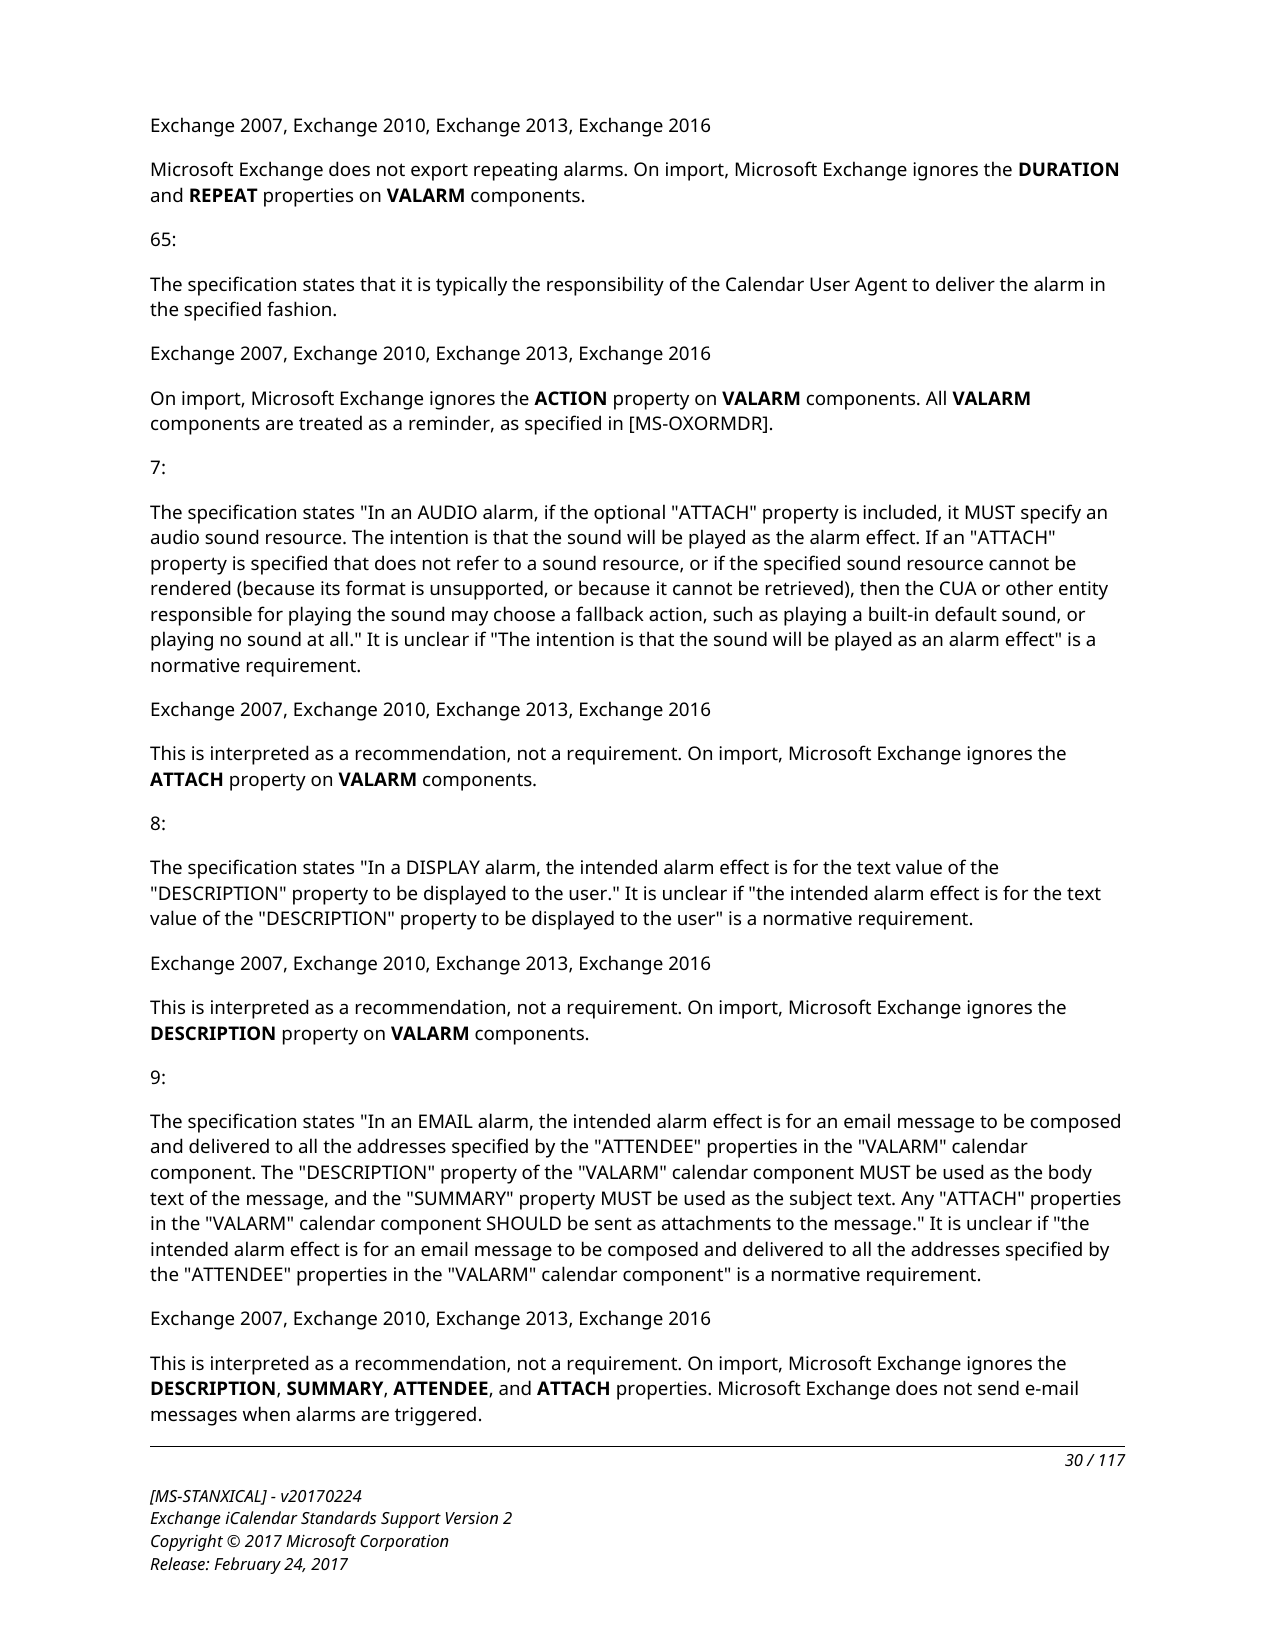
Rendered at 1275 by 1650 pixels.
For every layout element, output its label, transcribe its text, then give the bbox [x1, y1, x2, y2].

text The specification states that it is typically the responsibility of the Calendar User Agent to deliver the alarm in the specified fashion. [150, 271, 1125, 322]
text Exchange 2007, Exchange 2010, Exchange 2013, Exchange 2016 [150, 950, 1125, 976]
text Microsoft Exchange does not export repeating alarms. On import, Microsoft Exchange ignores the DURATION and REPEAT properties on VALARM components. [150, 157, 1125, 208]
text This is interpreted as a recommendation, not a requirement. On import, Microsoft Exchange ignores the ATTACH property on VALARM components. [150, 741, 1125, 792]
text Exchange 2007, Exchange 2010, Exchange 2013, Exchange 2016 [150, 696, 1125, 722]
text V0065: [150, 227, 1125, 252]
text This is interpreted as a recommendation, not a requirement. On import, Microsoft Exchange ignores the DESCRIPTION, SUMMARY, ATTENDEE, and ATTACH properties. Microsoft Exchange does not send e-mail messages when alarms are triggered. [150, 1350, 1125, 1427]
text The specification states "In a DISPLAY alarm, the intended alarm effect is for the text value of the "DESCRIPTION" property to be displayed to the user." It is unclear if "the intended alarm effect is for the text value of the "DESCRIPTION" property to be displayed to the user" is a normative requirement. [150, 855, 1125, 931]
text Exchange 2007, Exchange 2010, Exchange 2013, Exchange 2016 [150, 341, 1125, 366]
text C0007: [150, 455, 1125, 480]
text C0008: [150, 810, 1125, 836]
text Exchange 2007, Exchange 2010, Exchange 2013, Exchange 2016 [150, 1306, 1125, 1331]
text C0009: [150, 1064, 1125, 1089]
text On import, Microsoft Exchange ignores the ACTION property on VALARM components. All VALARM components are treated as a reminder, as specified in [MS-OXORMDR]. [150, 385, 1125, 436]
text The specification states "In an AUDIO alarm, if the optional "ATTACH" property is included, it MUST specify an audio sound resource. The intention is that the sound will be played as the alarm effect. If an "ATTACH" property is specified that does not refer to a sound resource, or if the specified sound resource cannot be rendered (because its format is unsupported, or because it cannot be retrieved), then the CUA or other entity responsible for playing the sound may choose a fallback action, such as playing a built-in default sound, or playing no sound at all." It is unclear if "The intention is that the sound will be played as an alarm effect" is a normative requirement. [150, 499, 1125, 678]
text Exchange 2007, Exchange 2010, Exchange 2013, Exchange 2016 [150, 112, 1125, 138]
text The specification states "In an EMAIL alarm, the intended alarm effect is for an email message to be composed and delivered to all the addresses specified by the "ATTENDEE" properties in the "VALARM" calendar component. The "DESCRIPTION" property of the "VALARM" calendar component MUST be used as the body text of the message, and the "SUMMARY" property MUST be used as the subject text. Any "ATTACH" properties in the "VALARM" calendar component SHOULD be sent as attachments to the message." It is unclear if "the intended alarm effect is for an email message to be composed and delivered to all the addresses specified by the "ATTENDEE" properties in the "VALARM" calendar component" is a normative requirement. [150, 1108, 1125, 1287]
text This is interpreted as a recommendation, not a requirement. On import, Microsoft Exchange ignores the DESCRIPTION property on VALARM components. [150, 994, 1125, 1045]
